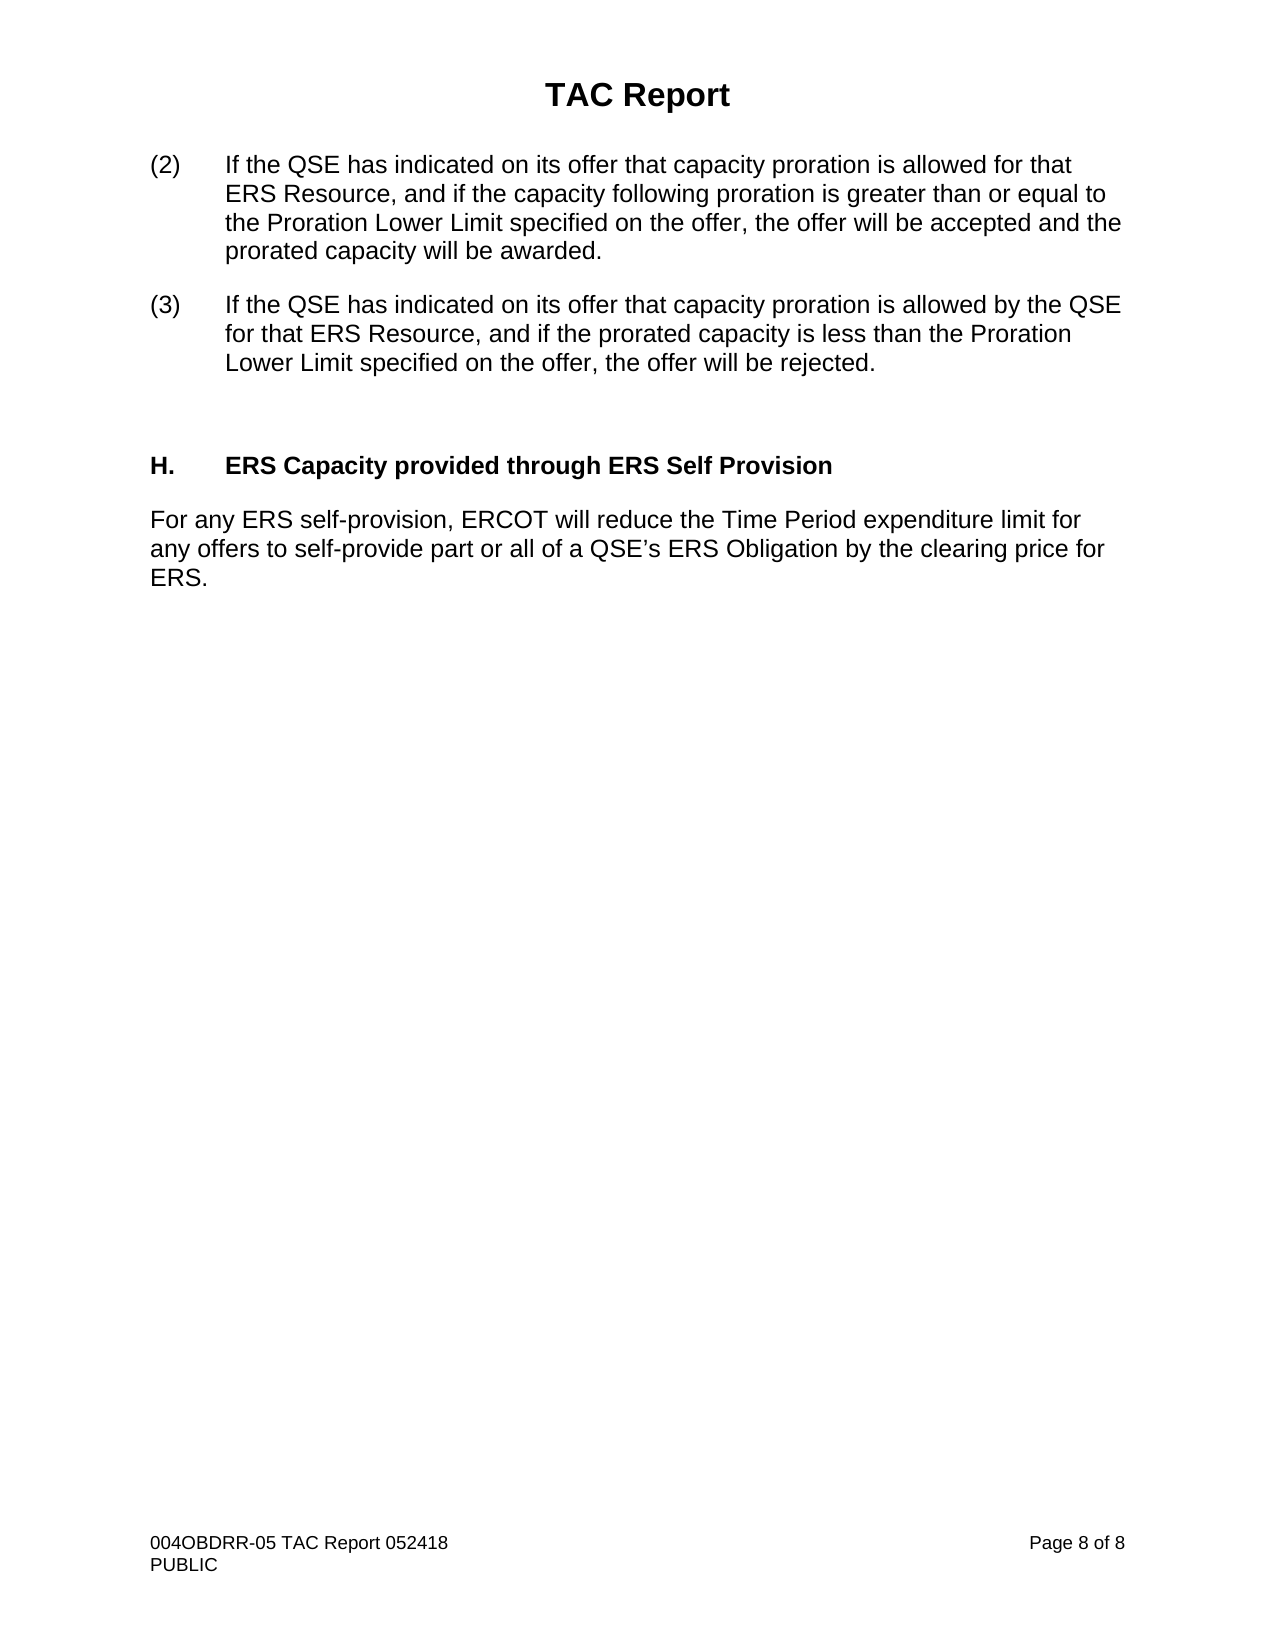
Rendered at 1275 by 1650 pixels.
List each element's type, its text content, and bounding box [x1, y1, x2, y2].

text (3) If the QSE has indicated on its offer that capacity proration is allowed by the QSE for that ERS Resource, and if the prorated capacity is less than the Proration Lower Limit specified on the offer, the offer will be rejected. [150, 290, 1125, 376]
text For any ERS self-provision, ERCOT will reduce the Time Period expenditure limit for any offers to self-provide part or all of a QSE’s ERS Obligation by the clearing price for ERS. [150, 505, 1125, 591]
text H. ERS Capacity provided through ERS Self Provision [150, 451, 1125, 480]
text (2) If the QSE has indicated on its offer that capacity proration is allowed for that ERS Resource, and if the capacity following proration is greater than or equal to the Proration Lower Limit specified on the offer, the offer will be accepted and the prorated capacity will be awarded. [150, 150, 1125, 265]
